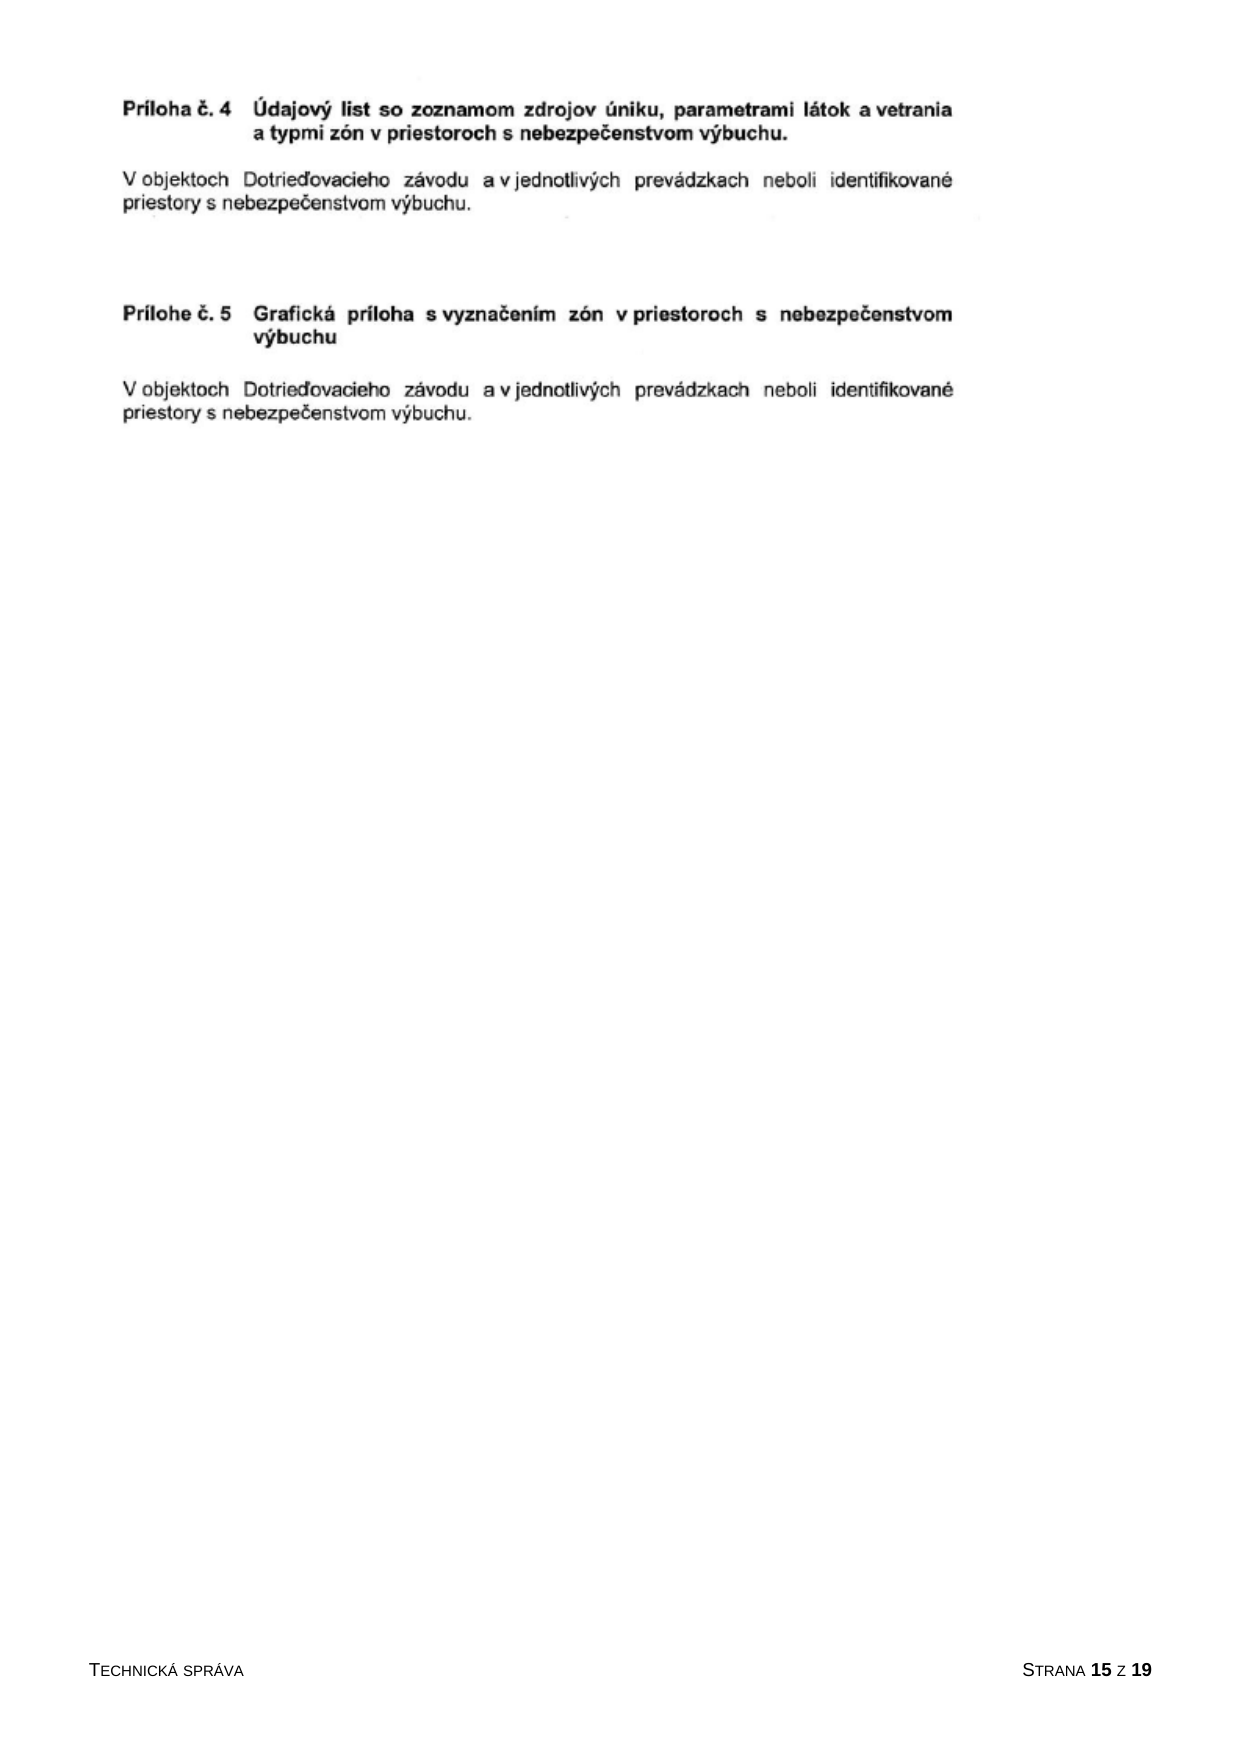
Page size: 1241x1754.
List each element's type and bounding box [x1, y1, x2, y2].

picture [88, 59, 1013, 502]
